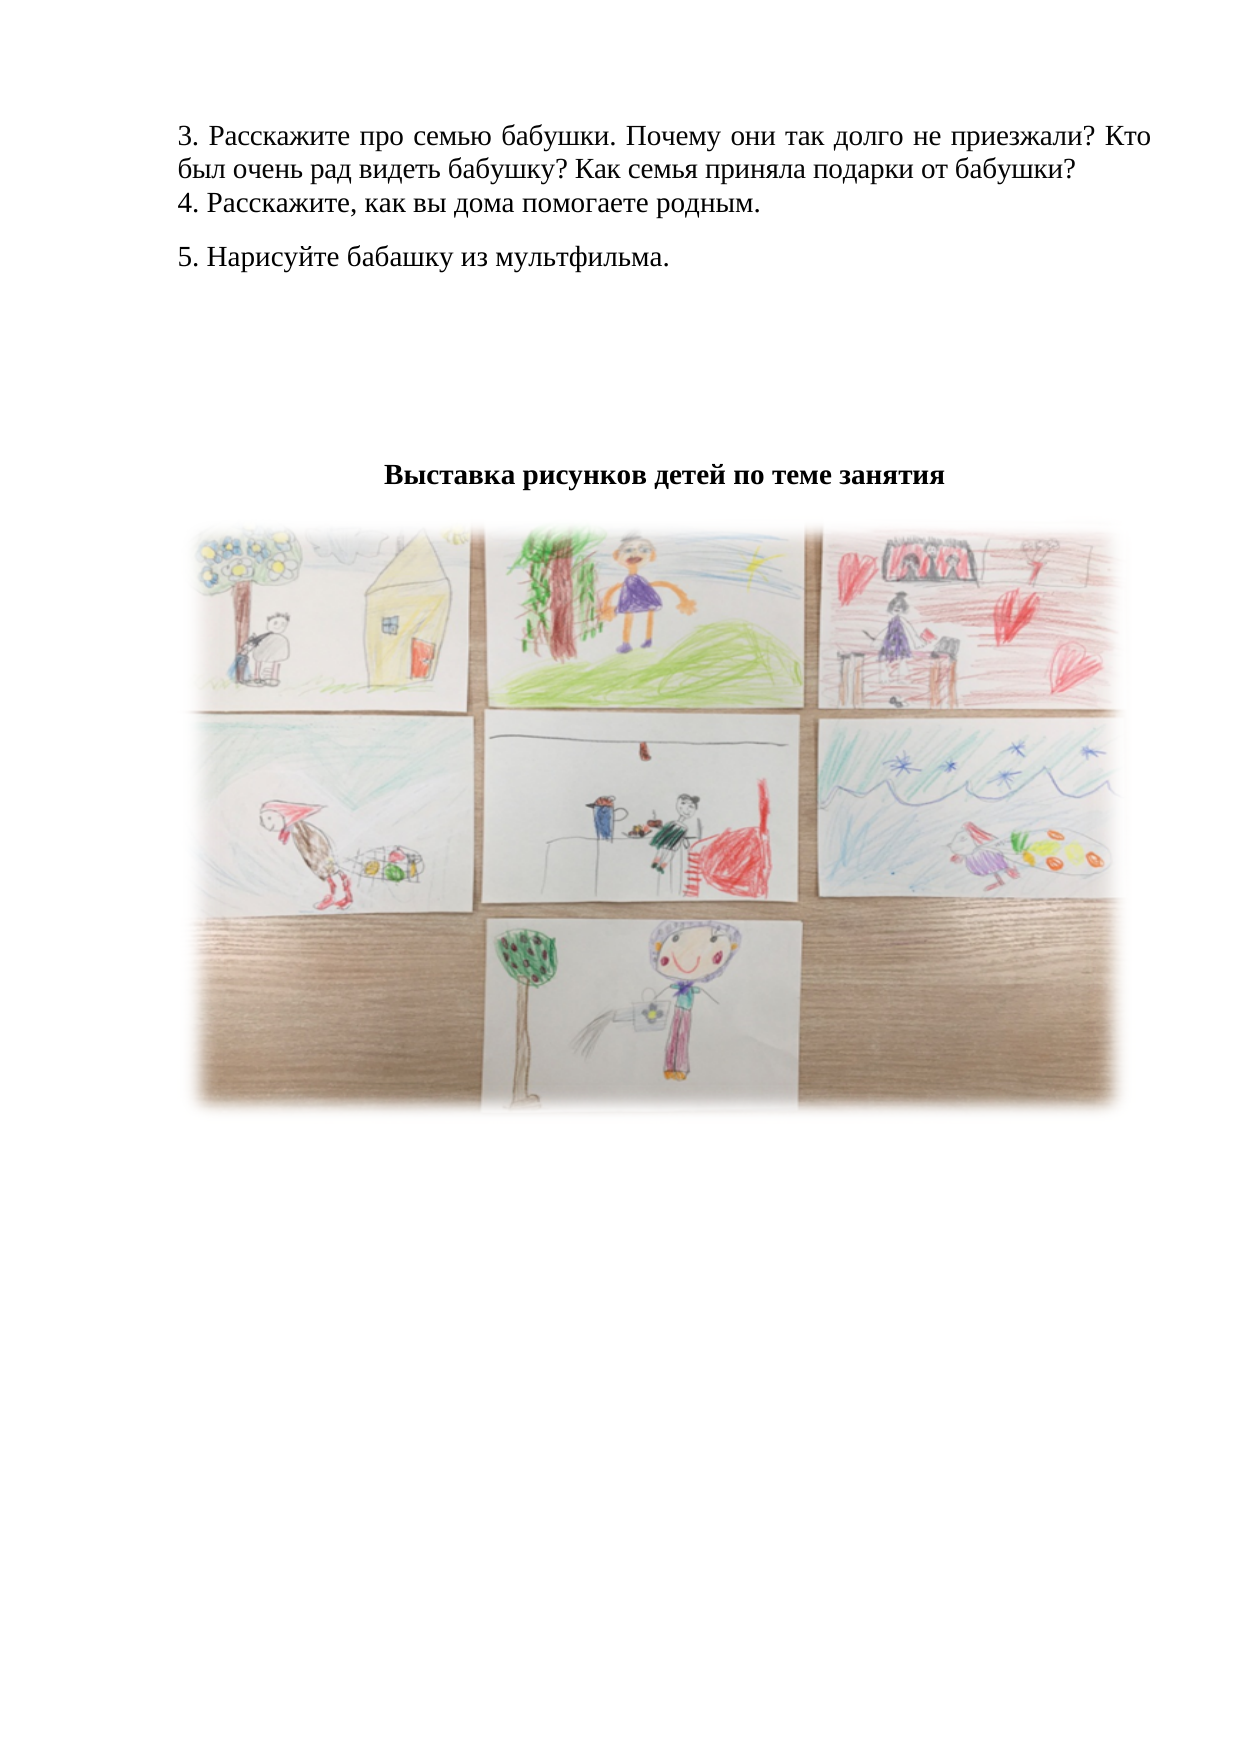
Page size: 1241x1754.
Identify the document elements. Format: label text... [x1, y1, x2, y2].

text 4. Расскажите, как вы дома помогаете родным. [118, 185, 1152, 219]
picture [177, 516, 1136, 1124]
text 3. Расскажите про семью бабушки. Почему они так долго не приезжали? Кто был очень рад видеть бабушку? Как семья приняла подарки от бабушки? [177, 118, 1152, 185]
text Выставка рисунков детей по теме занятия [177, 457, 1152, 491]
text 5. Нарисуйте бабашку из мультфильма. [118, 239, 1152, 273]
